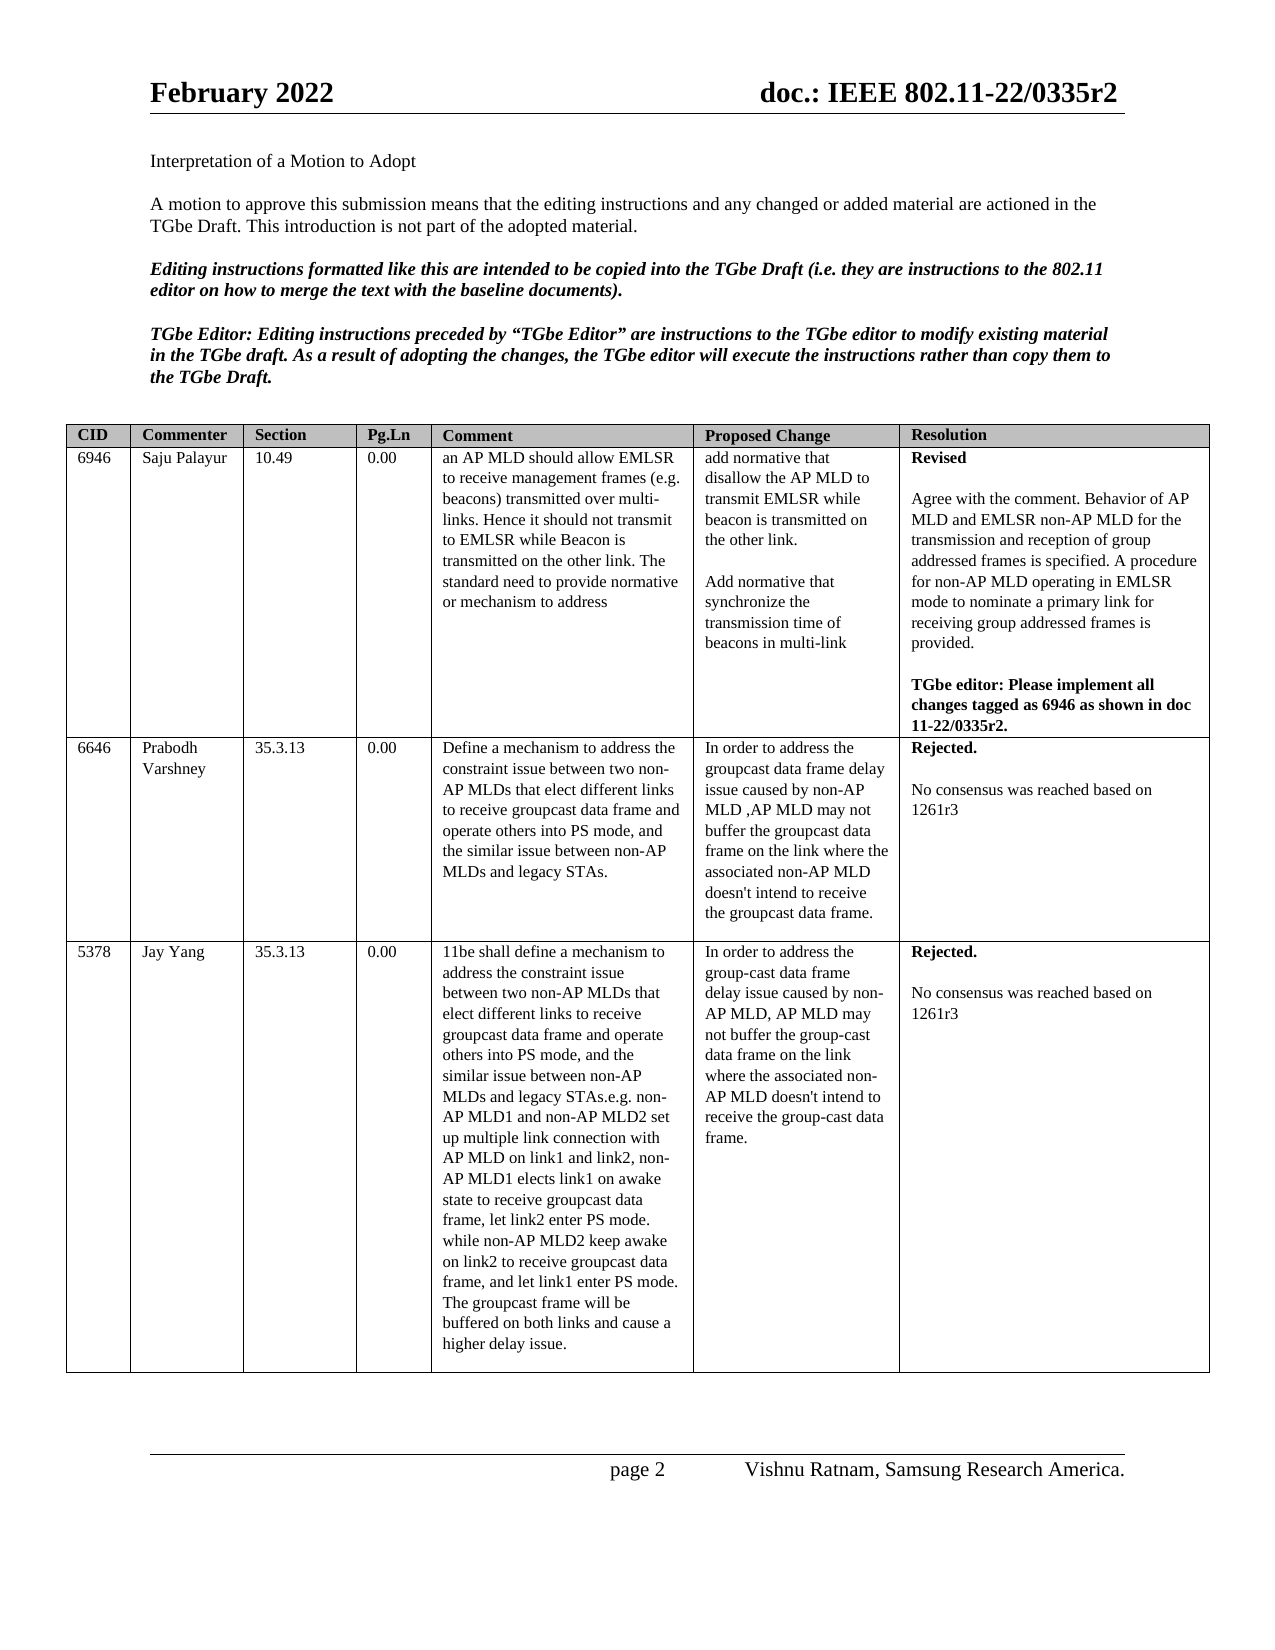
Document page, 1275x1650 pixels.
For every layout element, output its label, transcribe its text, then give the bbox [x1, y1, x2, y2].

table_cell 0.00 [357, 738, 431, 941]
table_cell 35.3.13 [244, 738, 356, 941]
table_cell Rejected. No consensus was reached based on 1261r3 [900, 738, 1209, 941]
table_cell Jay Yang [131, 942, 243, 1372]
text A motion to approve this submission means that the editing instructions and any changed or added material are actioned in the TGbe Draft. This introduction is not part of the adopted material. [150, 193, 1125, 236]
table_cell Define a mechanism to address the constraint issue between two non-AP MLDs that elect different links to receive groupcast data frame and operate others into PS mode, and the similar issue between non-AP MLDs and legacy STAs. [432, 738, 693, 941]
table_cell 11be shall define a mechanism to address the constraint issue between two non-AP MLDs that elect different links to receive groupcast data frame and operate others into PS mode, and the similar issue between non-AP MLDs and legacy STAs.e.g. non-AP MLD1 and non-AP MLD2 set up multiple link connection with AP MLD on link1 and link2, non-AP MLD1 elects link1 on awake state to receive groupcast data frame, let link2 enter PS mode. while non-AP MLD2 keep awake on link2 to receive groupcast data frame, and let link1 enter PS mode. The groupcast frame will be buffered on both links and cause a higher delay issue. [432, 942, 693, 1372]
table_cell Prabodh Varshney [131, 738, 243, 941]
table_header Section [244, 425, 356, 447]
table_cell In order to address the groupcast data frame delay issue caused by non-AP MLD ,AP MLD may not buffer the groupcast data frame on the link where the associated non-AP MLD doesn't intend to receive the groupcast data frame. [694, 738, 899, 941]
table_cell 6946 [67, 448, 130, 737]
text TGbe Editor: Editing instructions preceded by “TGbe Editor” are instructions to the TGbe editor to modify existing material in the TGbe draft. As a result of adopting the changes, the TGbe editor will execute the instructions rather than copy them to the TGbe Draft. [150, 322, 1125, 387]
table_header Proposed Change [694, 425, 899, 447]
table_cell an AP MLD should allow EMLSR to receive management frames (e.g. beacons) transmitted over multi-links. Hence it should not transmit to EMLSR while Beacon is transmitted on the other link. The standard need to provide normative or mechanism to address [432, 448, 693, 737]
table_cell In order to address the group-cast data frame delay issue caused by non-AP MLD, AP MLD may not buffer the group-cast data frame on the link where the associated non-AP MLD doesn't intend to receive the group-cast data frame. [694, 942, 899, 1372]
table_cell 6646 [67, 738, 130, 941]
table_cell 0.00 [357, 448, 431, 737]
table_cell Rejected. No consensus was reached based on 1261r3 [900, 942, 1209, 1372]
table_cell 0.00 [357, 942, 431, 1372]
table_header Comment [432, 425, 693, 447]
table_header CID [67, 425, 130, 447]
table_cell 35.3.13 [244, 942, 356, 1372]
text Editing instructions formatted like this are intended to be copied into the TGbe Draft (i.e. they are instructions to the 802.11 editor on how to merge the text with the baseline documents). [150, 258, 1125, 301]
table_cell 5378 [67, 942, 130, 1372]
table_cell add normative that disallow the AP MLD to transmit EMLSR while beacon is transmitted on the other link. Add normative that synchronize the transmission time of beacons in multi-link [694, 448, 899, 737]
table_header Commenter [131, 425, 243, 447]
text Interpretation of a Motion to Adopt [150, 150, 1125, 172]
table_header Pg.Ln [357, 425, 431, 447]
table_cell 10.49 [244, 448, 356, 737]
table_cell Saju Palayur [131, 448, 243, 737]
table_cell Revised Agree with the comment. Behavior of AP MLD and EMLSR non-AP MLD for the transmission and reception of group addressed frames is specified. A procedure for non-AP MLD operating in EMLSR mode to nominate a primary link for receiving group addressed frames is provided. TGbe editor: Please implement all changes tagged as 6946 as shown in doc 11-22/0335r2. [900, 448, 1209, 737]
table_header Resolution [900, 425, 1209, 447]
